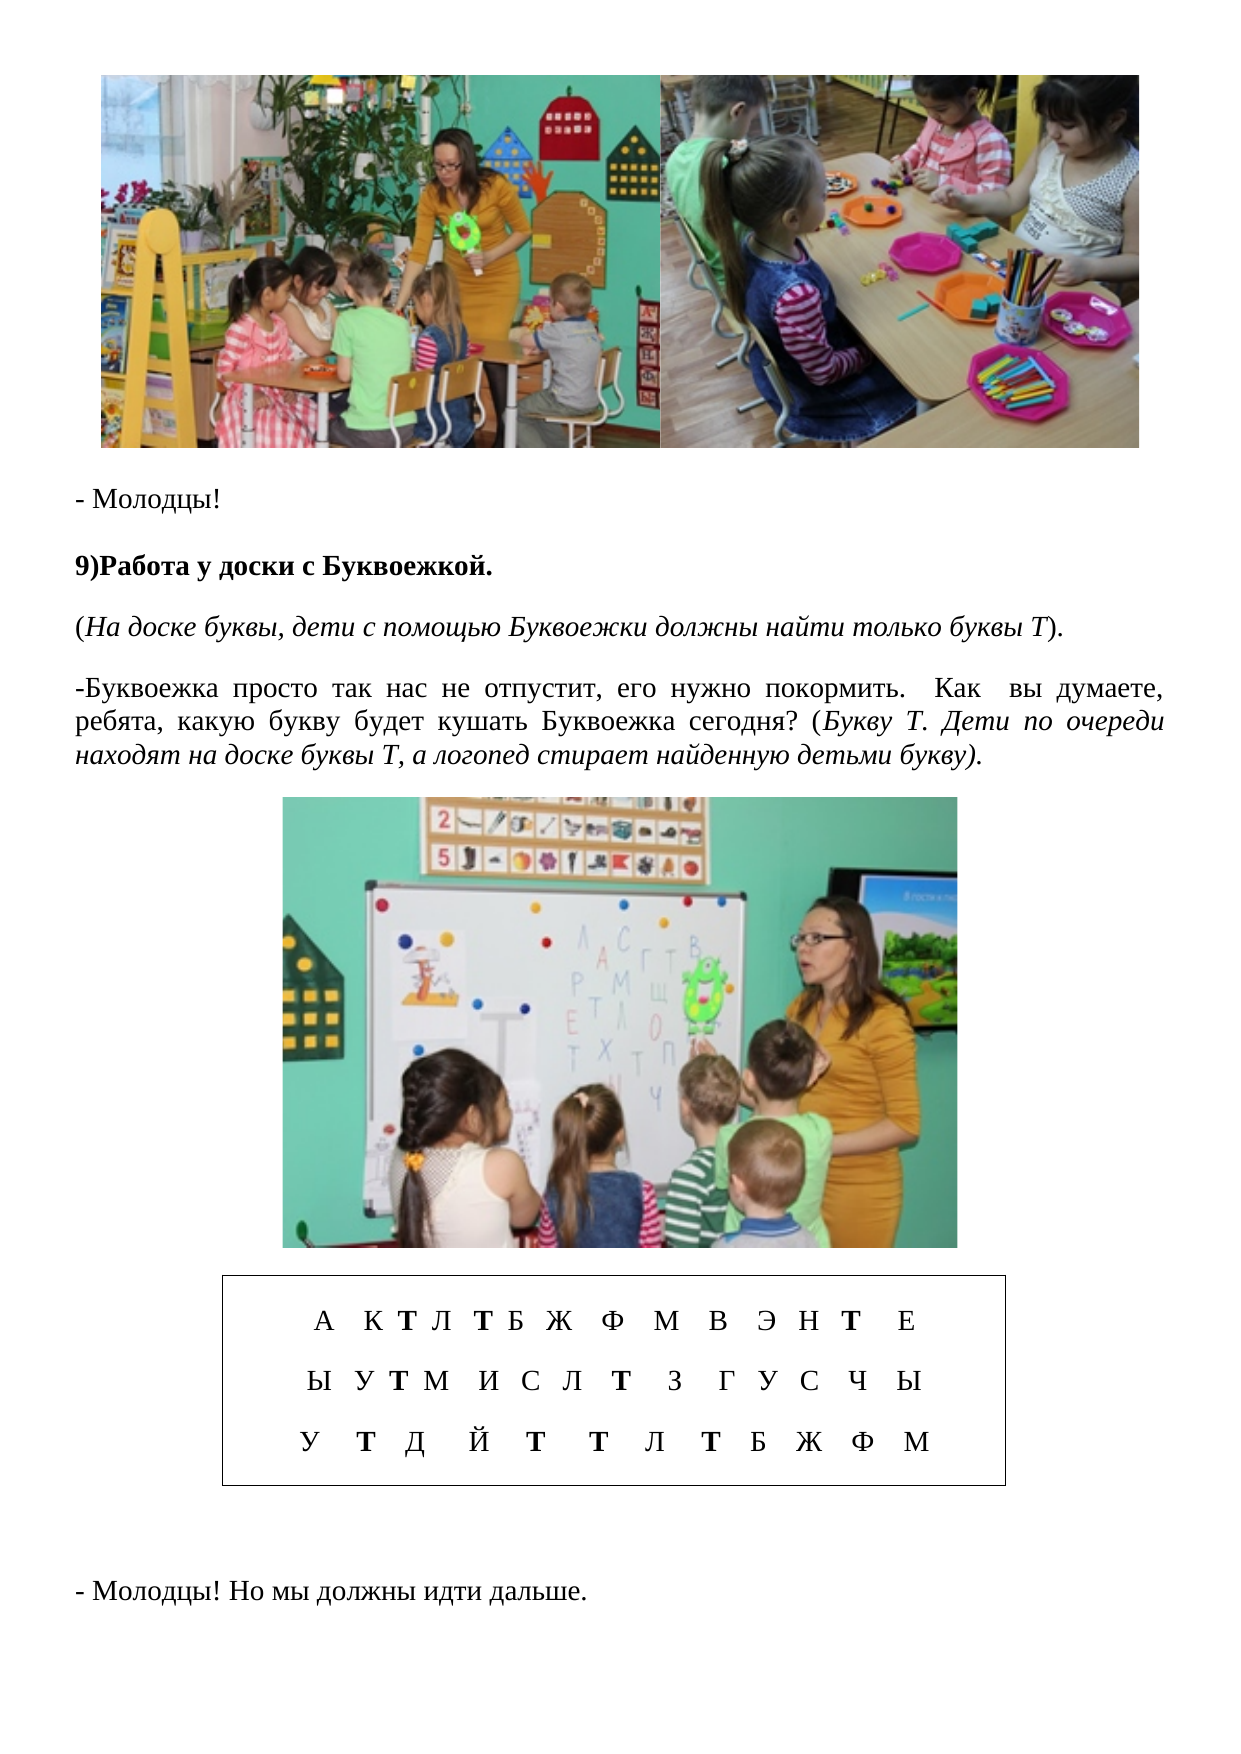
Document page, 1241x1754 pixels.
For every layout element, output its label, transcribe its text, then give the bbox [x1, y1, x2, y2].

text -Буквоежка просто так нас не отпустит, его нужно покормить. Как вы думаете, ребята, какую букву будет кушать Буквоежка сегодня? (Букву Т. Дети по очереди находят на доске буквы Т, а логопед стирает найденную детьми букву). [75, 670, 1165, 770]
picture [282, 797, 958, 1248]
text 9)Работа у доски с Буквоежкой. [75, 548, 1165, 582]
text - Молодцы! Но мы должны идти дальше. [75, 1573, 1165, 1607]
table_header А К Т Л Т Б Ж Ф М В Э Н Т Е Ы У Т М И С Л Т З Г У С Ч Ы У Т Д Й Т Т Л Т Б Ж Ф М [223, 1276, 1005, 1484]
text - Молодцы! [75, 481, 1165, 515]
text (На доске буквы, дети с помощью Буквоежки должны найти только буквы Т). [75, 609, 1165, 643]
picture [101, 75, 1140, 448]
